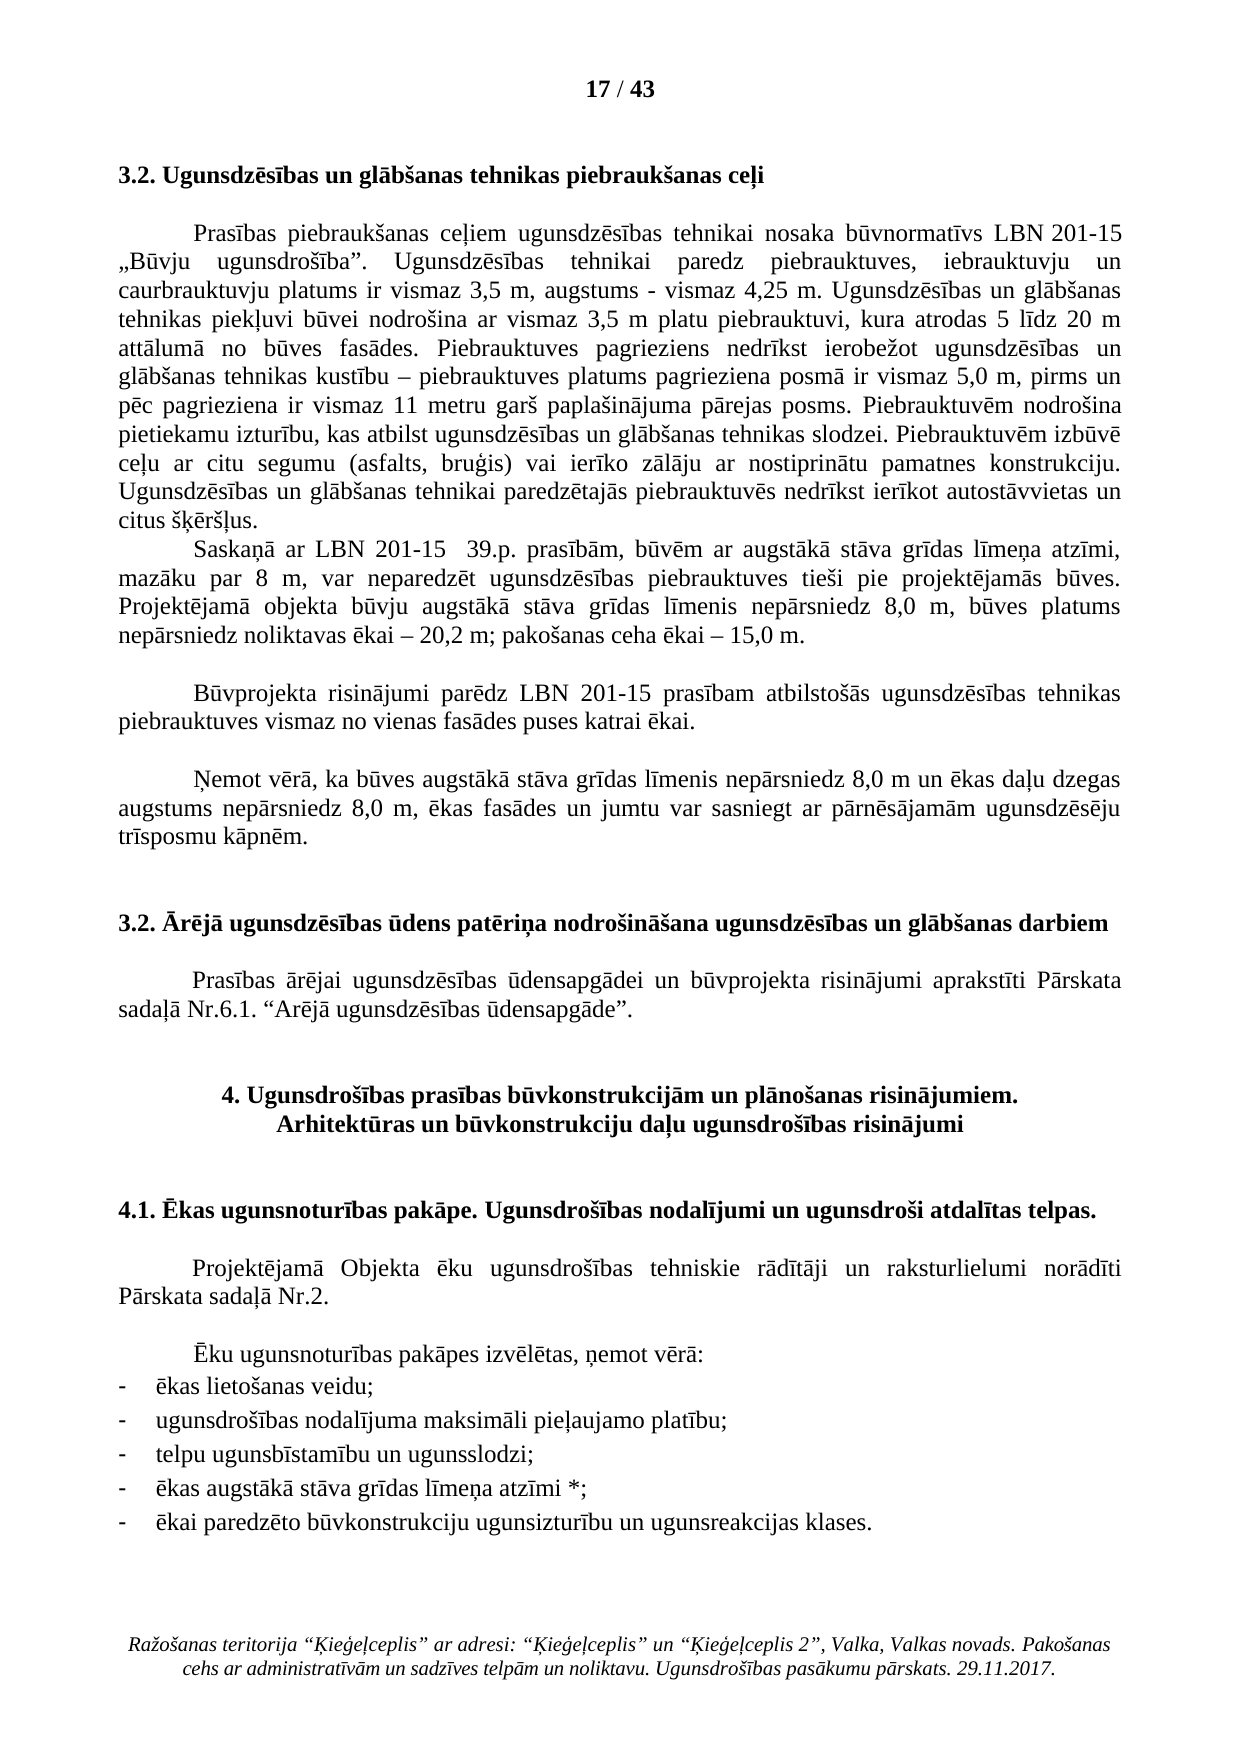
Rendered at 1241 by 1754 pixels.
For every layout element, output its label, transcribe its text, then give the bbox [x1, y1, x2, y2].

subtitle 3.2. Ārējā ugunsdzēsības ūdens patēriņa nodrošināšana ugunsdzēsības un glābšanas darbiem [118, 908, 1122, 936]
subtitle 4.1. Ēkas ugunsnoturības pakāpe. Ugunsdrošības nodalījumi un ugunsdroši atdalītas telpas. [118, 1195, 1122, 1224]
text Ēku ugunsnoturības pakāpes izvēlētas, ņemot vērā: [118, 1339, 1122, 1368]
text Projektējamā Objekta ēku ugunsdrošības tehniskie rādītāji un raksturlielumi norādīti Pārskata sadaļā Nr.2. [118, 1253, 1122, 1310]
subtitle 3.2. Ugunsdzēsības un glābšanas tehnikas piebraukšanas ceļi [118, 160, 1122, 189]
text Prasības ārējai ugunsdzēsības ūdensapgādei un būvprojekta risinājumi aprakstīti Pārskata sadaļā Nr.6.1. “Arējā ugunsdzēsības ūdensapgāde”. [118, 965, 1122, 1023]
text Saskaņā ar LBN 201-15 39.p. prasībām, būvēm ar augstākā stāva grīdas līmeņa atzīmi, mazāku par 8 m, var neparedzēt ugunsdzēsības piebrauktuves tieši pie projektējamās būves. Projektējamā objekta būvju augstākā stāva grīdas līmenis nepārsniedz 8,0 m, būves platums nepārsniedz noliktavas ēkai – 20,2 m; pakošanas ceha ēkai – 15,0 m. [118, 534, 1122, 649]
text Prasības piebraukšanas ceļiem ugunsdzēsības tehnikai nosaka būvnormatīvs LBN 201-15 „Būvju ugunsdrošība”. Ugunsdzēsības tehnikai paredz piebrauktuves, iebrauktuvju un caurbrauktuvju platums ir vismaz 3,5 m, augstums - vismaz 4,25 m. Ugunsdzēsības un glābšanas tehnikas piekļuvi būvei nodrošina ar vismaz 3,5 m platu piebrauktuvi, kura atrodas 5 līdz 20 m attālumā no būves fasādes. Piebrauktuves pagrieziens nedrīkst ierobežot ugunsdzēsības un glābšanas tehnikas kustību – piebrauktuves platums pagrieziena posmā ir vismaz 5,0 m, pirms un pēc pagrieziena ir vismaz 11 metru garš paplašinājuma pārejas posms. Piebrauktuvēm nodrošina pietiekamu izturību, kas atbilst ugunsdzēsības un glābšanas tehnikas slodzei. Piebrauktuvēm izbūvē ceļu ar citu segumu (asfalts, bruģis) vai ierīko zālāju ar nostiprinātu pamatnes konstrukciju. Ugunsdzēsības un glābšanas tehnikai paredzētajās piebrauktuvēs nedrīkst ierīkot autostāvvietas un citus šķēršļus. [118, 218, 1122, 534]
list ugunsdrošības nodalījuma maksimāli pieļaujamo platību; [118, 1402, 1122, 1436]
list ēkas lietošanas veidu; [118, 1368, 1122, 1402]
list telpu ugunsbīstamību un ugunsslodzi; [118, 1436, 1122, 1470]
subtitle 4. Ugunsdrošības prasības būvkonstrukcijām un plānošanas risinājumiem. [118, 1080, 1122, 1109]
text Arhitektūras un būvkonstrukciju daļu ugunsdrošības risinājumi [118, 1109, 1122, 1138]
list ēkai paredzēto būvkonstrukciju ugunsizturību un ugunsreakcijas klases. [118, 1504, 1122, 1538]
list ēkas augstākā stāva grīdas līmeņa atzīmi *; [118, 1470, 1122, 1504]
text Būvprojekta risinājumi parēdz LBN 201-15 prasībam atbilstošās ugunsdzēsības tehnikas piebrauktuves vismaz no vienas fasādes puses katrai ēkai. [118, 678, 1122, 735]
text Ņemot vērā, ka būves augstākā stāva grīdas līmenis nepārsniedz 8,0 m un ēkas daļu dzegas augstums nepārsniedz 8,0 m, ēkas fasādes un jumtu var sasniegt ar pārnēsājamām ugunsdzēsēju trīsposmu kāpnēm. [118, 764, 1122, 850]
